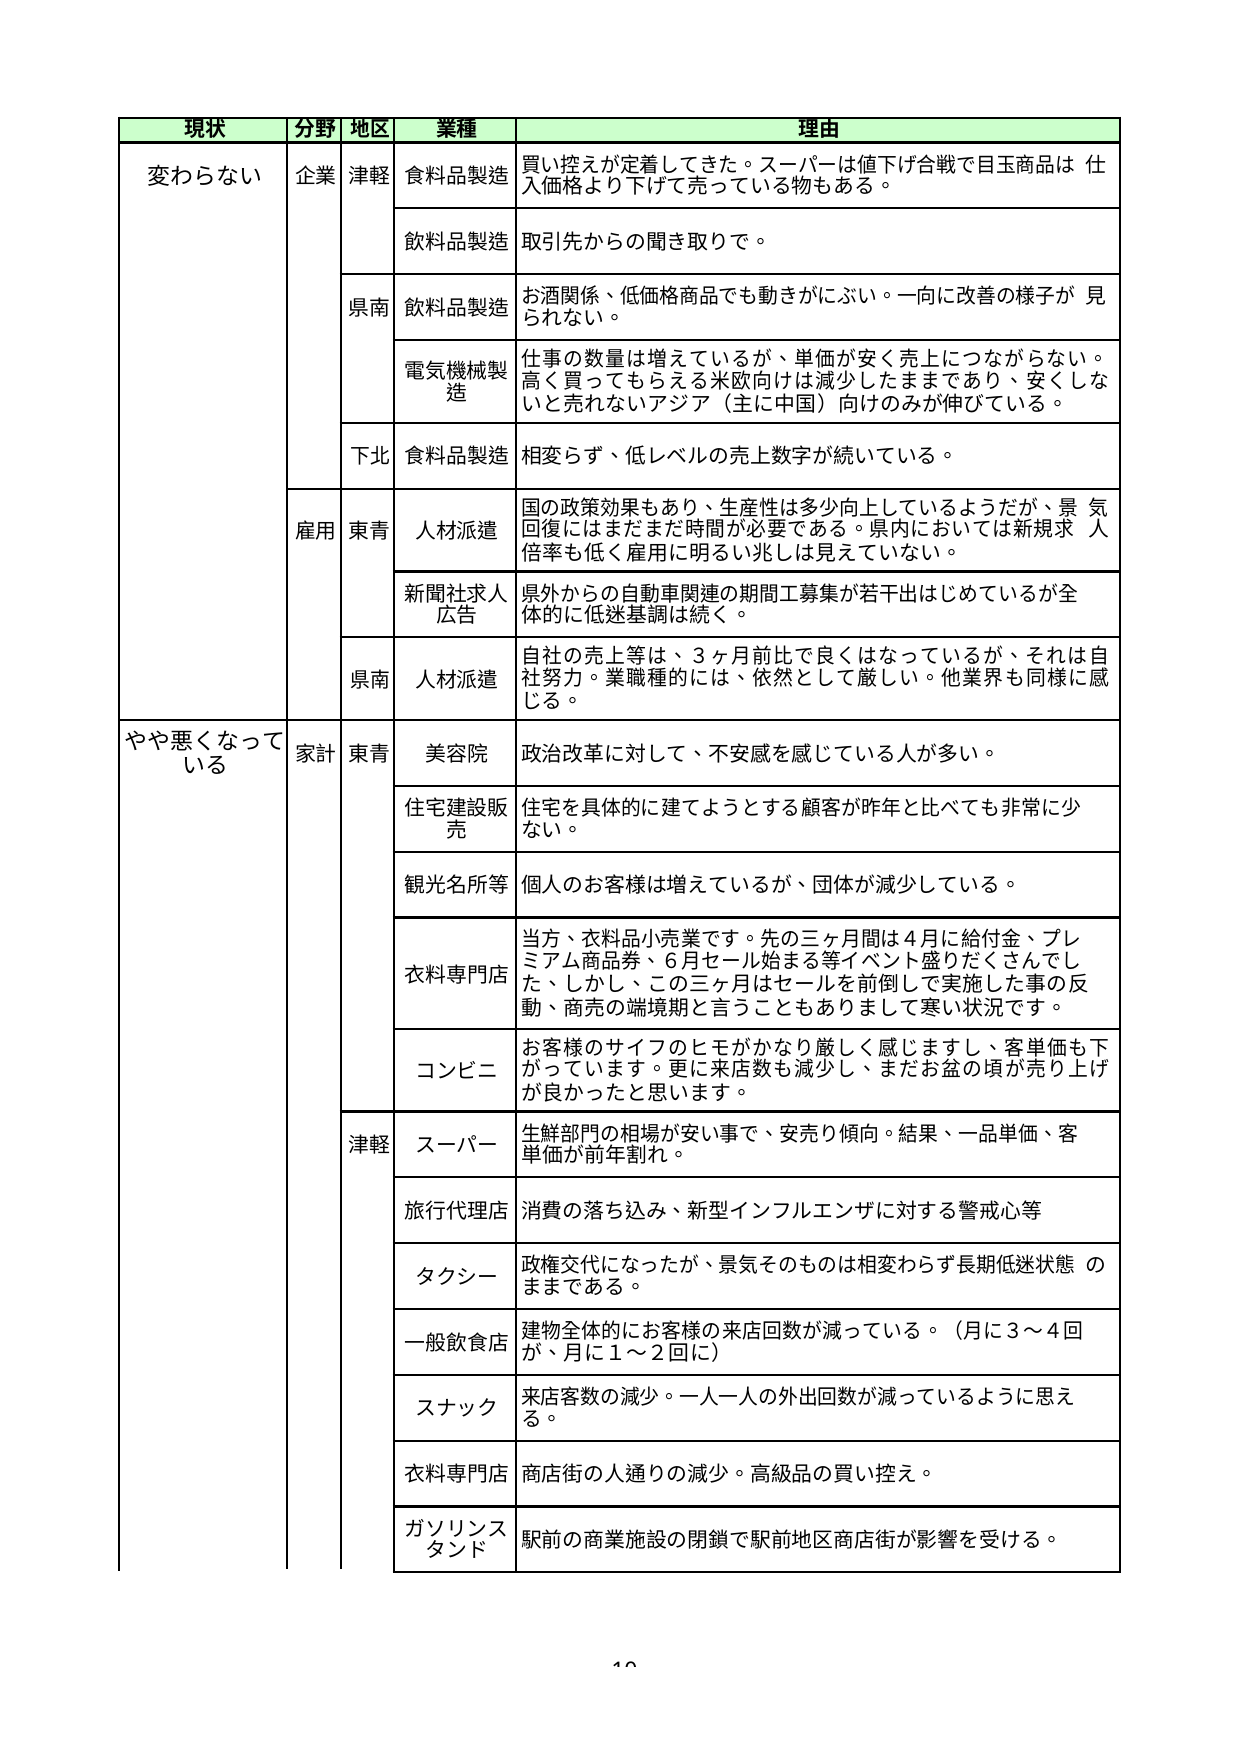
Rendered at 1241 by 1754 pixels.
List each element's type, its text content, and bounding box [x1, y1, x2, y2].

table_header 現状 [120, 119, 286, 141]
table_cell 政治改革に対して、不安感を感じている人が多い。 [517, 721, 1119, 785]
table_cell 国の政策効果もあり、生産性は多少向上しているようだが、景 気回復にはまだまだ時間が必要である。県内においては新規求 人倍率も低く雇用に明るい兆しは見えていない。 [517, 490, 1119, 570]
table_cell 県南 [342, 275, 393, 422]
table_cell 東青 [342, 721, 393, 1110]
table_cell 県外からの自動車関連の期間工募集が若干出はじめているが全 体的に低迷基調は続く。 [517, 573, 1119, 636]
table_cell 買い控えが定着してきた。スーパーは値下げ合戦で目玉商品は 仕入価格より下げて売っている物もある。 [517, 144, 1119, 207]
table_cell 衣料専門店 [395, 1442, 515, 1505]
table_cell スーパー [395, 1113, 515, 1176]
table_cell タクシー [395, 1244, 515, 1308]
table_cell 津軽 [342, 144, 393, 273]
table_cell 駅前の商業施設の閉鎖で駅前地区商店街が影響を受ける。 [517, 1508, 1119, 1571]
table_cell 食料品製造 [395, 424, 515, 487]
table_header 理由 [517, 119, 1119, 141]
table_cell お客様のサイフのヒモがかなり厳しく感じますし、客単価も下 がっています。更に来店数も減少し、まだお盆の頃が売り上げ が良かったと思います。 [517, 1030, 1119, 1110]
table_cell 相変らず、低レベルの売上数字が続いている。 [517, 424, 1119, 487]
table_cell 一般飲食店 [395, 1310, 515, 1374]
table_cell スナック [395, 1376, 515, 1439]
table_header 業種 [395, 119, 515, 141]
table_cell 住宅を具体的に建てようとする顧客が昨年と比べても非常に少 ない。 [517, 787, 1119, 851]
table_cell 取引先からの聞き取りで。 [517, 209, 1119, 273]
table_cell 美容院 [395, 721, 515, 785]
table_cell 来店客数の減少。一人一人の外出回数が減っているように思え る。 [517, 1376, 1119, 1439]
table_cell 雇用 [288, 490, 340, 719]
table_cell 食料品製造 [395, 144, 515, 207]
table_cell 家計 [287, 721, 341, 1571]
table_header 分野 [288, 119, 340, 141]
table_cell ガソリンスタンド [395, 1508, 515, 1571]
table_cell 個人のお客様は増えているが、団体が減少している。 [517, 853, 1119, 916]
table_cell 観光名所等 [395, 853, 515, 916]
table_cell 津軽 [341, 1113, 393, 1571]
table_cell 仕事の数量は増えているが、単価が安く売上につながらない。 高く買ってもらえる米欧向けは減少したままであり、安くしな いと売れないアジア（主に中国）向けのみが伸びている。 [517, 341, 1119, 422]
table_header 地区 [342, 119, 393, 141]
table_cell 東青 [342, 490, 393, 636]
table_cell やや悪くなっている [120, 721, 287, 1571]
table_cell 旅行代理店 [395, 1178, 515, 1242]
table_cell 下北 [342, 424, 393, 487]
table_cell 電気機械製造 [395, 341, 515, 422]
table_cell 消費の落ち込み、新型インフルエンザに対する警戒心等 [517, 1178, 1119, 1242]
table_cell 県南 [342, 638, 393, 719]
table_cell 商店街の人通りの減少。高級品の買い控え。 [517, 1442, 1119, 1505]
table_cell 人材派遣 [395, 490, 515, 570]
table_cell 政権交代になったが、景気そのものは相変わらず長期低迷状態 のままである。 [517, 1244, 1119, 1308]
table_cell 飲料品製造 [395, 209, 515, 273]
table_cell 企業 [288, 144, 340, 487]
table_cell 人材派遣 [395, 638, 515, 719]
table_cell 飲料品製造 [395, 275, 515, 339]
table_cell 自社の売上等は、３ヶ月前比で良くはなっているが、それは自 社努力。業職種的には、依然として厳しい。他業界も同様に感 じる。 [517, 638, 1119, 719]
table_cell コンビニ [395, 1030, 515, 1110]
table_cell 当方、衣料品小売業です。先の三ヶ月間は４月に給付金、プレ ミアム商品券、６月セール始まる等イベント盛りだくさんでし た、しかし、この三ヶ月はセールを前倒しで実施した事の反動、商売の端境期と言うこともありまして寒い状況です。 [517, 919, 1119, 1028]
table_cell 建物全体的にお客様の来店回数が減っている。（月に３～４回 が、月に１～２回に） [517, 1310, 1119, 1374]
table_cell 住宅建設販売 [395, 787, 515, 851]
table_cell お酒関係、低価格商品でも動きがにぶい。一向に改善の様子が 見られない。 [517, 275, 1119, 339]
table_cell 変わらない [120, 144, 286, 719]
table_cell 衣料専門店 [395, 919, 515, 1028]
table_cell 新聞社求人広告 [395, 573, 515, 636]
table_cell 生鮮部門の相場が安い事で、安売り傾向。結果、一品単価、客 単価が前年割れ。 [517, 1113, 1119, 1176]
